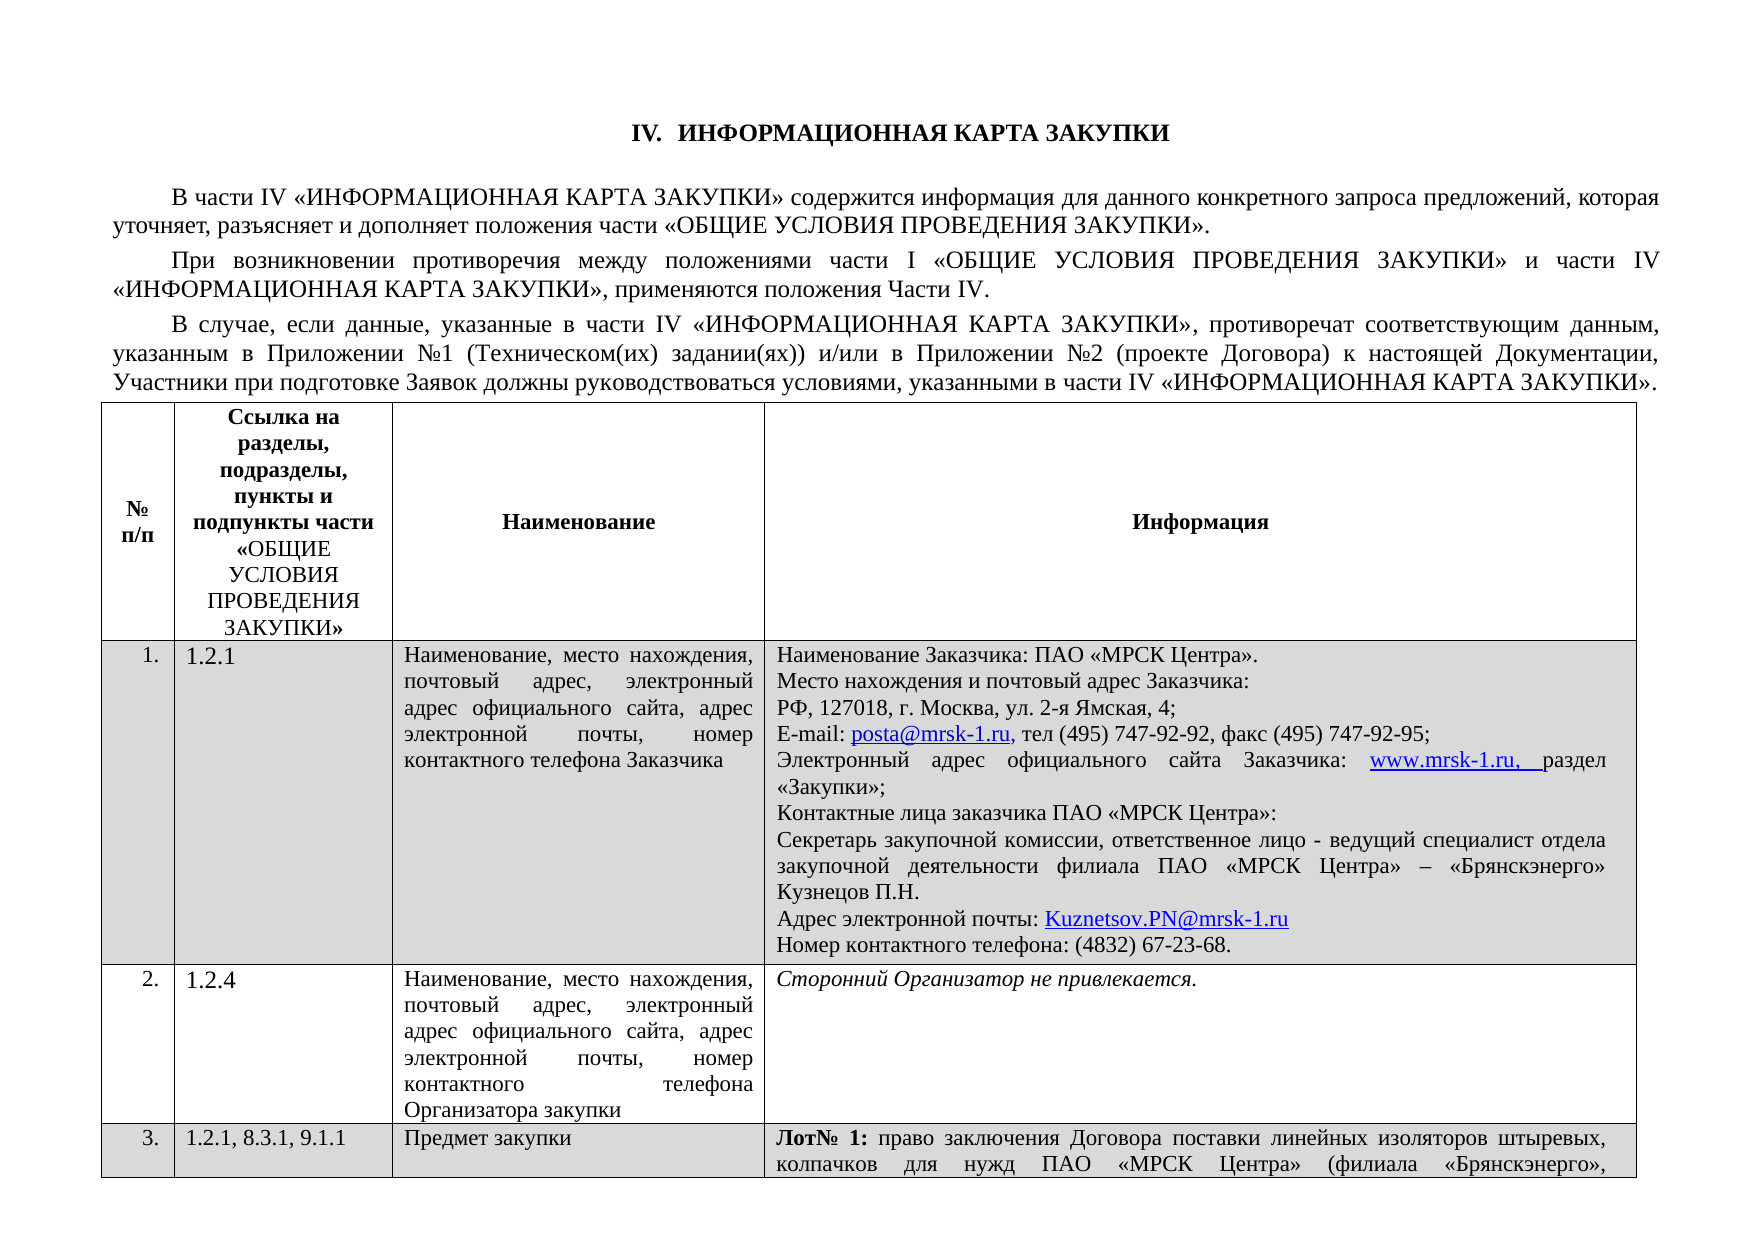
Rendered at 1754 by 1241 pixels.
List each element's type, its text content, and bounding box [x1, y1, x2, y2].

text При возникновении противоречия между положениями части I «ОБЩИЕ УСЛОВИЯ ПРОВЕДЕНИЯ ЗАКУПКИ» и части IV «ИНФОРМАЦИОННАЯ КАРТА ЗАКУПКИ», применяются положения Части IV. [112, 246, 1660, 303]
table_header Информация [765, 403, 1636, 640]
table_cell [102, 641, 174, 964]
table_cell Сторонний Организатор не привлекается. [765, 965, 1636, 1123]
table_cell 1.2.4 [175, 965, 392, 1123]
table_cell 1.2.1, 8.3.1, 9.1.1 [175, 1124, 392, 1177]
text В части IV «ИНФОРМАЦИОННАЯ КАРТА ЗАКУПКИ» содержится информация для данного конкретного запроса предложений, которая уточняет, разъясняет и дополняет положения части «ОБЩИЕ УСЛОВИЯ ПРОВЕДЕНИЯ ЗАКУПКИ». [112, 182, 1660, 239]
table_header № п/п [102, 403, 174, 640]
table_cell 1.2.1 [175, 641, 392, 964]
subtitle ИНФОРМАЦИОННАЯ КАРТА ЗАКУПКИ [112, 118, 1660, 147]
table_cell [102, 1124, 174, 1177]
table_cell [765, 1124, 1636, 1177]
table_cell [102, 965, 174, 1123]
table_cell Предмет закупки [393, 1124, 764, 1177]
table_cell Наименование, место нахождения, почтовый адрес, электронный адрес официального сайта, адрес электронной почты, номер контактного телефона Организатора закупки [393, 965, 764, 1123]
table_header Ссылка на разделы, подразделы, пункты и подпункты части «ОБЩИЕ УСЛОВИЯ ПРОВЕДЕНИЯ ЗАКУПКИ» [175, 403, 392, 640]
table_cell Наименование, место нахождения, почтовый адрес, электронный адрес официального сайта, адрес электронной почты, номер контактного телефона Заказчика [393, 641, 764, 964]
table_cell Наименование Заказчика: ПАО «МРСК Центра». Место нахождения и почтовый адрес Заказчика: РФ, 127018, г. Москва, ул. 2-я Ямская, 4; E-mail: posta@mrsk-1.ru, тел (495) 747-92-92, факс (495) 747-92-95; Электронный адрес официального сайта Заказчика: www.mrsk-1.ru, раздел «Закупки»; Контактные лица заказчика ПАО «МРСК Центра»: Секретарь закупочной комиссии, ответственное лицо - ведущий специалист отдела закупочной деятельности филиала ПАО «МРСК Центра» – «Брянскэнерго» Кузнецов П.Н. Адрес электронной почты: Kuznetsov.PN@mrsk-1.ru Номер контактного телефона: (4832) 67-23-68. [765, 641, 1636, 964]
text В случае, если данные, указанные в части IV «ИНФОРМАЦИОННАЯ КАРТА ЗАКУПКИ», противоречат соответствующим данным, указанным в Приложении №1 (Техническом(их) задании(ях)) и/или в Приложении №2 (проекте Договора) к настоящей Документации, Участники при подготовке Заявок должны руководствоваться условиями, указанными в части IV «ИНФОРМАЦИОННАЯ КАРТА ЗАКУПКИ». [112, 309, 1660, 396]
table_header Наименование [393, 403, 764, 640]
